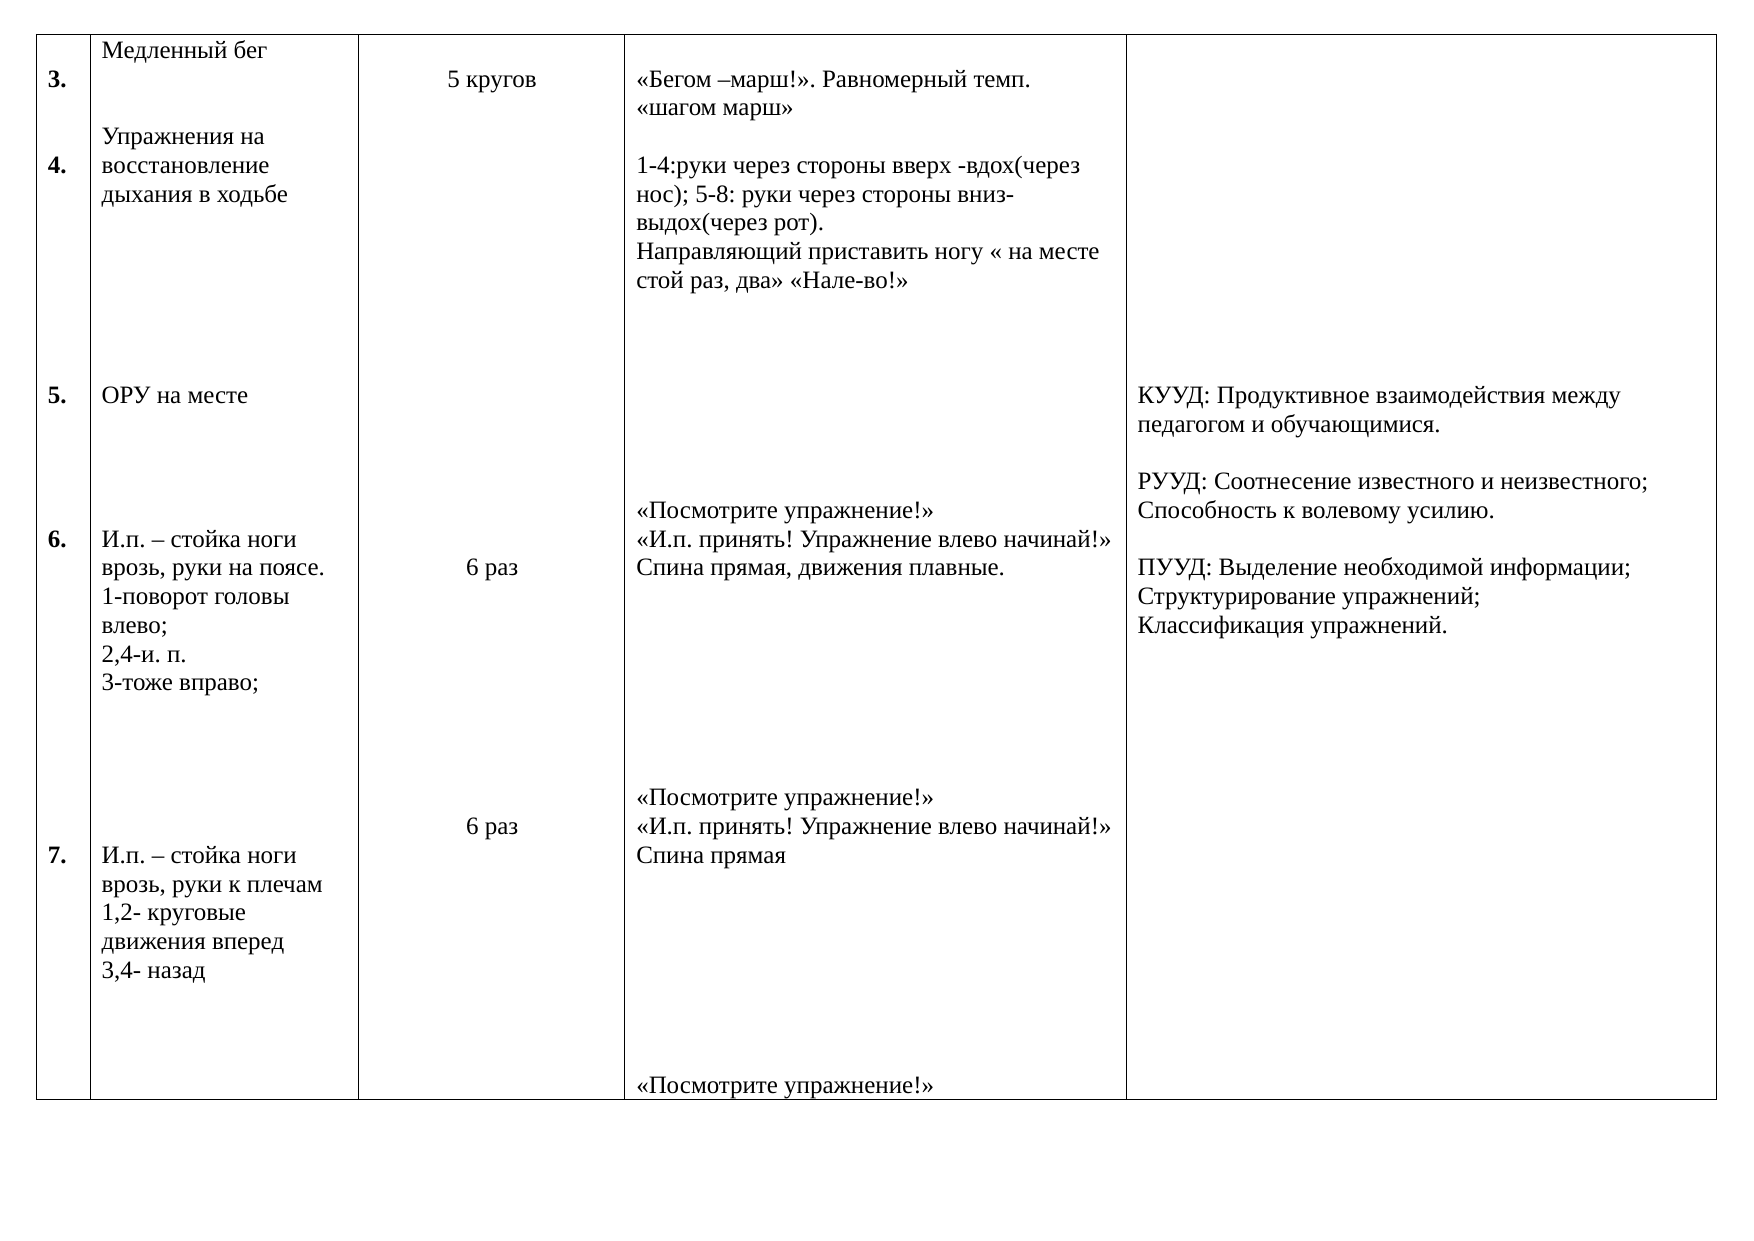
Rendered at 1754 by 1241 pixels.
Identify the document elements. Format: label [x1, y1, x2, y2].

table_cell [625, 35, 1126, 1099]
table_cell [37, 35, 90, 1099]
table_cell [1127, 35, 1716, 1099]
table_cell [91, 35, 358, 1099]
table_cell [359, 35, 624, 1099]
